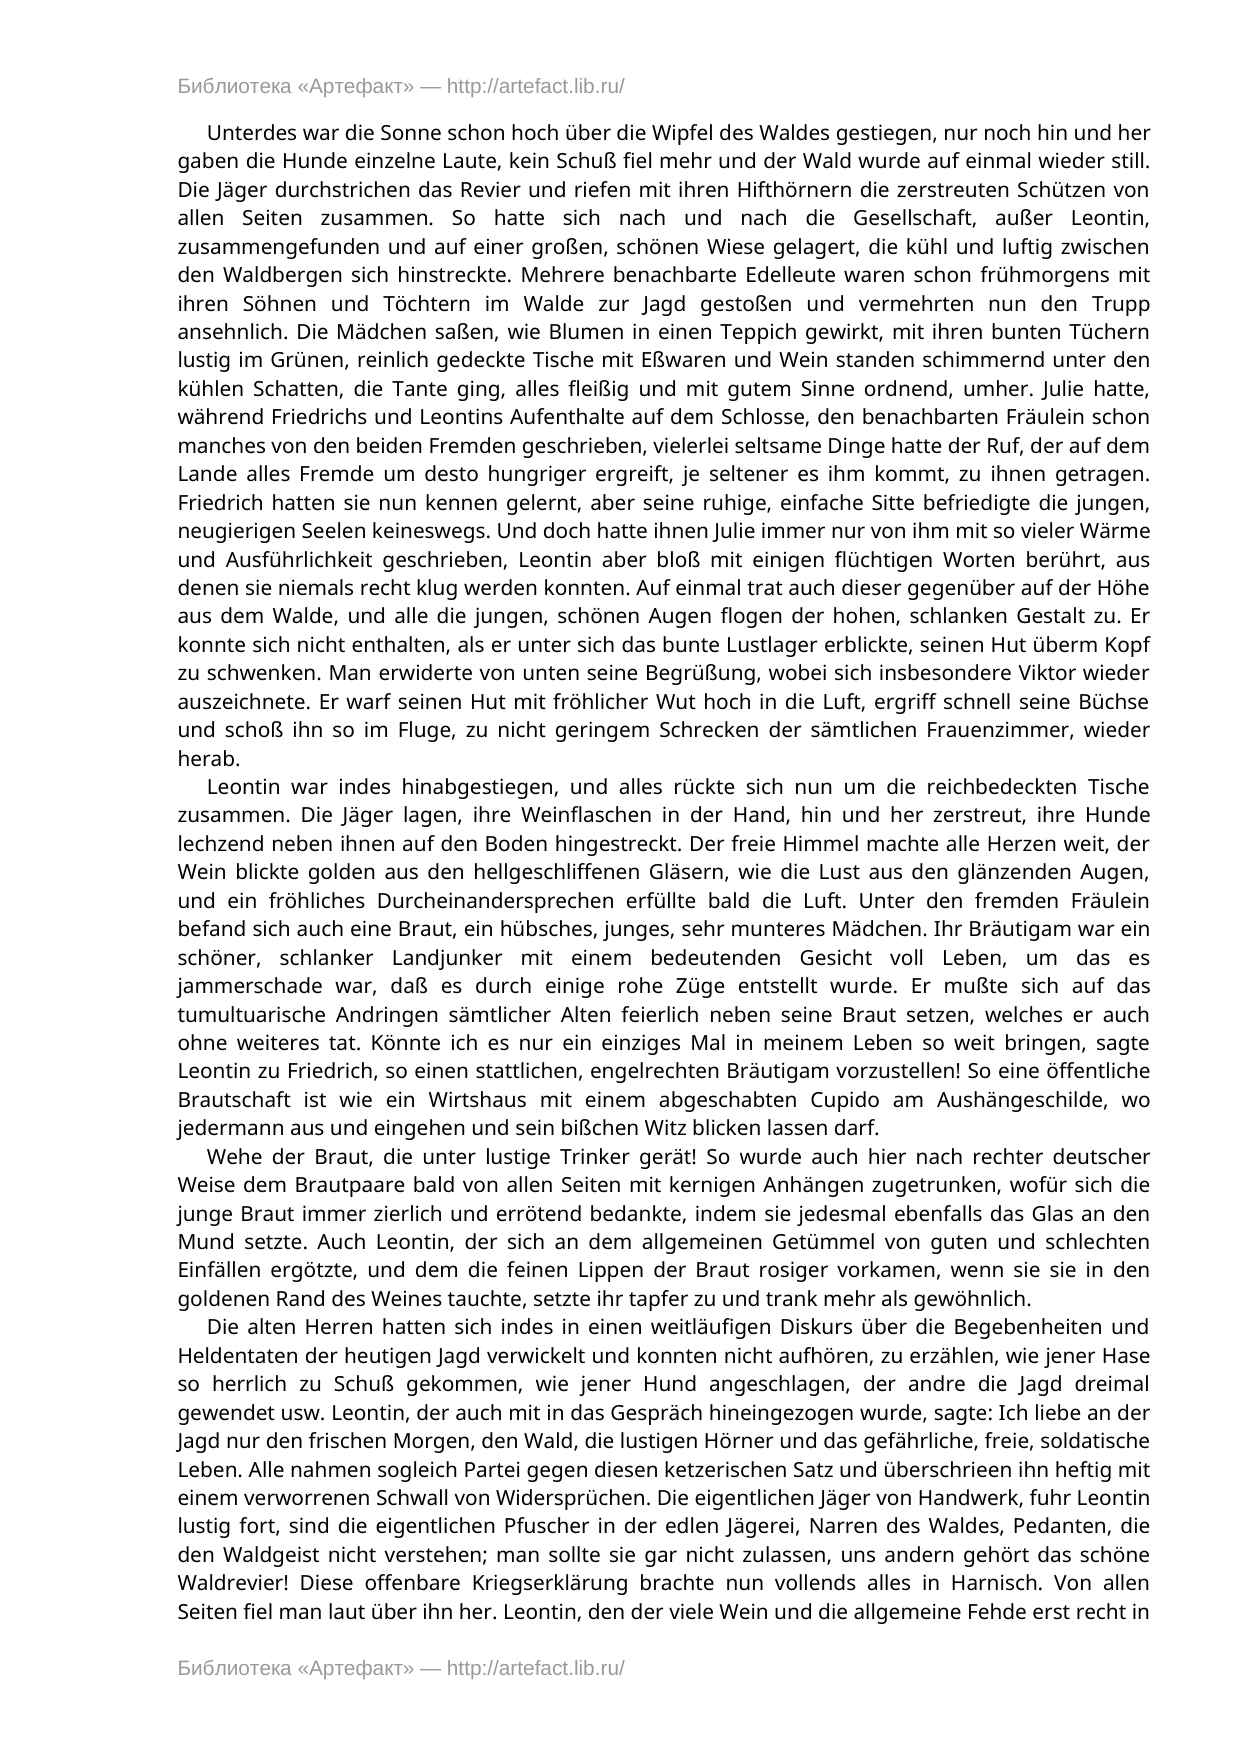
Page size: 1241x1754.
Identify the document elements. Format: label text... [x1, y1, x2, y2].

text Leontin war indes hinabgestiegen, und alles rückte sich nun um die reichbedeckten Tische zusammen. Die Jäger lagen, ihre Weinflaschen in der Hand, hin und her zerstreut, ihre Hunde lechzend neben ihnen auf den Boden hingestreckt. Der freie Himmel machte alle Herzen weit, der Wein blickte golden aus den hellgeschliffenen Gläsern, wie die Lust aus den glänzenden Augen, und ein fröhliches Durcheinandersprechen erfüllte bald die Luft. Unter den fremden Fräulein befand sich auch eine Braut, ein hübsches, junges, sehr munteres Mädchen. Ihr Bräutigam war ein schöner, schlanker Landjunker mit einem bedeutenden Gesicht voll Leben, um das es jammerschade war, daß es durch einige rohe Züge entstellt wurde. Er mußte sich auf das tumultuarische Andringen sämtlicher Alten feierlich neben seine Braut setzen, welches er auch ohne weiteres tat. Könnte ich es nur ein einziges Mal in meinem Leben so weit bringen, sagte Leontin zu Friedrich, so einen stattlichen, engelrechten Bräutigam vorzustellen! So eine öffentliche Brautschaft ist wie ein Wirtshaus mit einem abgeschabten Cupido am Aushängeschilde, wo jedermann aus und eingehen und sein bißchen Witz blicken lassen darf. [177, 772, 1152, 1142]
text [177, 1312, 1152, 1625]
text Wehe der Braut, die unter lustige Trinker gerät! So wurde auch hier nach rechter deutscher Weise dem Brautpaare bald von allen Seiten mit kernigen Anhängen zugetrunken, wofür sich die junge Braut immer zierlich und errötend bedankte, indem sie jedesmal ebenfalls das Glas an den Mund setzte. Auch Leontin, der sich an dem allgemeinen Getümmel von guten und schlechten Einfällen ergötzte, und dem die feinen Lippen der Braut rosiger vorkamen, wenn sie sie in den goldenen Rand des Weines tauchte, setzte ihr tapfer zu und trank mehr als gewöhnlich. [177, 1142, 1152, 1312]
text Unterdes war die Sonne schon hoch über die Wipfel des Waldes gestiegen, nur noch hin und her gaben die Hunde einzelne Laute, kein Schuß fiel mehr und der Wald wurde auf einmal wieder still. Die Jäger durchstrichen das Revier und riefen mit ihren Hifthörnern die zerstreuten Schützen von allen Seiten zusammen. So hatte sich nach und nach die Gesellschaft, außer Leontin, zusammengefunden und auf einer großen, schönen Wiese gelagert, die kühl und luftig zwischen den Waldbergen sich hinstreckte. Mehrere benachbarte Edelleute waren schon frühmorgens mit ihren Söhnen und Töchtern im Walde zur Jagd gestoßen und vermehrten nun den Trupp ansehnlich. Die Mädchen saßen, wie Blumen in einen Teppich gewirkt, mit ihren bunten Tüchern lustig im Grünen, reinlich gedeckte Tische mit Eßwaren und Wein standen schimmernd unter den kühlen Schatten, die Tante ging, alles fleißig und mit gutem Sinne ordnend, umher. Julie hatte, während Friedrichs und Leontins Aufenthalte auf dem Schlosse, den benachbarten Fräulein schon manches von den beiden Fremden geschrieben, vielerlei seltsame Dinge hatte der Ruf, der auf dem Lande alles Fremde um desto hungriger ergreift, je seltener es ihm kommt, zu ihnen getragen. Friedrich hatten sie nun kennen gelernt, aber seine ruhige, einfache Sitte befriedigte die jungen, neugierigen Seelen keineswegs. Und doch hatte ihnen Julie immer nur von ihm mit so vieler Wärme und Ausführlichkeit geschrieben, Leontin aber bloß mit einigen flüchtigen Worten berührt, aus denen sie niemals recht klug werden konnten. Auf einmal trat auch dieser gegenüber auf der Höhe aus dem Walde, und alle die jungen, schönen Augen flogen der hohen, schlanken Gestalt zu. Er konnte sich nicht enthalten, als er unter sich das bunte Lustlager erblickte, seinen Hut überm Kopf zu schwenken. Man erwiderte von unten seine Begrüßung, wobei sich insbesondere Viktor wieder auszeichnete. Er warf seinen Hut mit fröhlicher Wut hoch in die Luft, ergriff schnell seine Büchse und schoß ihn so im Fluge, zu nicht geringem Schrecken der sämtlichen Frauenzimmer, wieder herab. [177, 118, 1152, 772]
